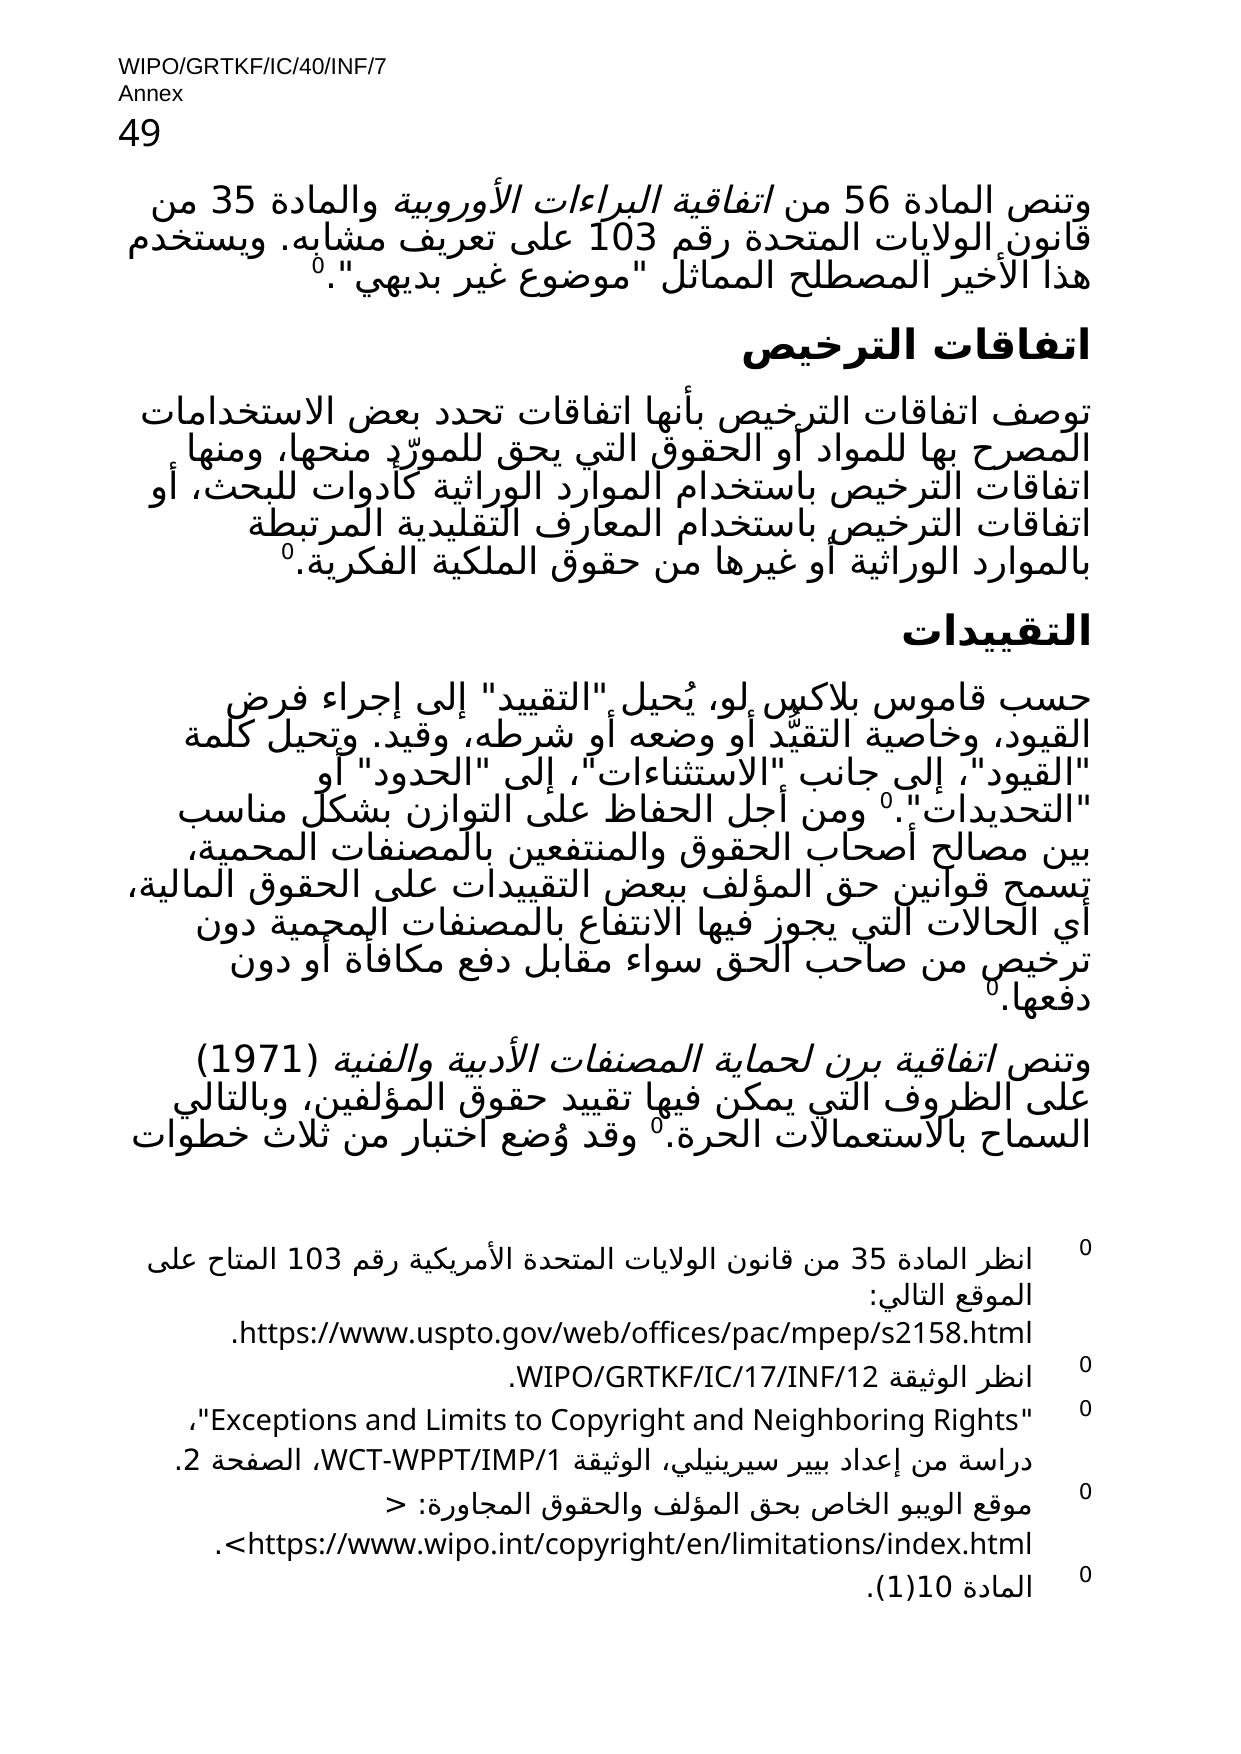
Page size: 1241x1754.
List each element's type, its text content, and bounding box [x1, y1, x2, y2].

text حسب قاموس بلاكس لو، يُحيل "التقييد" إلى إجراء فرض القيود، وخاصية التقيُّد أو وضعه أو شرطه، وقيد. وتحيل كلمة "القيود"، إلى جانب "الاستثناءات"، إلى "الحدود" أو "التحديدات". ومن أجل الحفاظ على التوازن بشكل مناسب بين مصالح أصحاب الحقوق والمنتفعين بالمصنفات المحمية، تسمح قوانين حق المؤلف ببعض التقييدات على الحقوق المالية، أي الحالات التي يجوز فيها الانتفاع بالمصنفات المحمية دون ترخيص من صاحب الحق سواء مقابل دفع مكافأة أو دون دفعها. [118, 680, 1092, 1018]
text وتنص المادة 56 من اتفاقية البراءات الأوروبية والمادة 35 من قانون الولايات المتحدة رقم 103 على تعريف مشابه. ويستخدم هذا الأخير المصطلح المماثل "موضوع غير بديهي". [118, 183, 1092, 296]
text توصف اتفاقات الترخيص بأنها اتفاقات تحدد بعض الاستخدامات المصرح بها للمواد أو الحقوق التي يحق للمورّد منحها، ومنها اتفاقات الترخيص باستخدام الموارد الوراثية كأدوات للبحث، أو اتفاقات الترخيص باستخدام المعارف التقليدية المرتبطة بالموارد الوراثية أو غيرها من حقوق الملكية الفكرية. [118, 394, 1092, 582]
text وتنص اتفاقية برن لحماية المصنفات الأدبية والفنية (1971) على الظروف التي يمكن فيها تقييد حقوق المؤلفين، وبالتالي السماح بالاستعمالات الحرة. وقد وُضع اختبار من ثلاث خطوات لتحديد الظروف التي يمكن أن يُتخذ فيها إجراء للتقييد. وأُدرج هذا الاختبار أيضا في المادة 13 من اتفاق منظمة التجارة العالمية بشأن جوانب حقوق الملكية الفكرية المتصلة بالتجارة (اتفاق تريبس) والمادة 10 من معاهدة الويبو بشأن حق المؤلف، كاختبار للاستثناءات والتقييدات على جميع الحقوق المالية بناء على حق المؤلف. وفي المادة 16 من معاهدة الويبو بشأن الأداء والتسجيل الصوتي، يغطي الاختبار أيضا حقوق فناني الأداء ومنتجي التسجيلات الصوتية، التي تنص عليها المعاهدة. [118, 1043, 1092, 1155]
subtitle اتفاقات الترخيص [118, 321, 1092, 369]
subtitle التقييدات [118, 607, 1092, 655]
